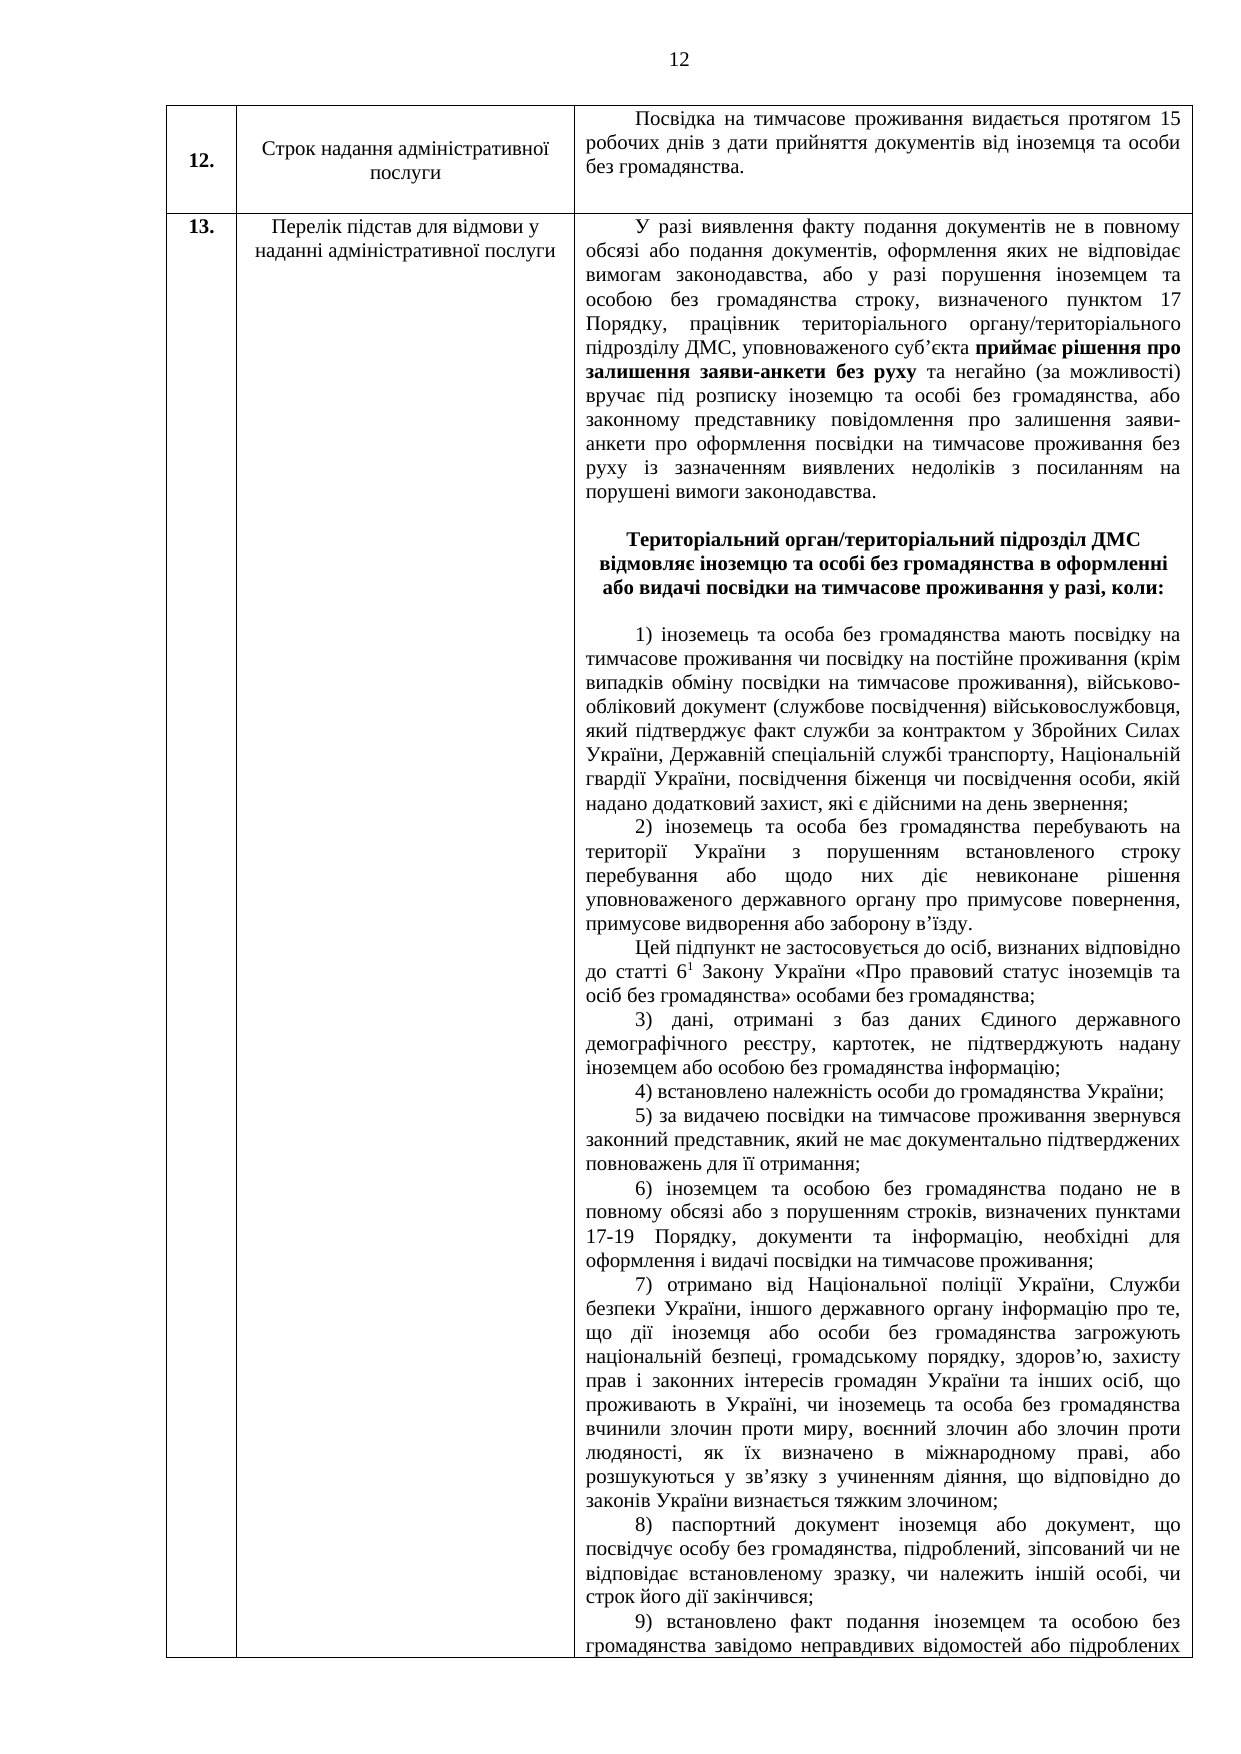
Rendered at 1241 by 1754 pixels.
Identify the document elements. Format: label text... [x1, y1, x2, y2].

table_cell 13. [167, 214, 236, 1657]
table_cell Посвідка на тимчасове проживання видається протягом 15 робочих днів з дати прийняття документів від іноземця та особи без громадянства. [575, 106, 1192, 213]
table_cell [237, 214, 574, 1657]
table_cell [575, 214, 1192, 1657]
table_cell 12. [167, 106, 236, 213]
table_cell Строк надання адміністративної послуги [237, 106, 574, 213]
